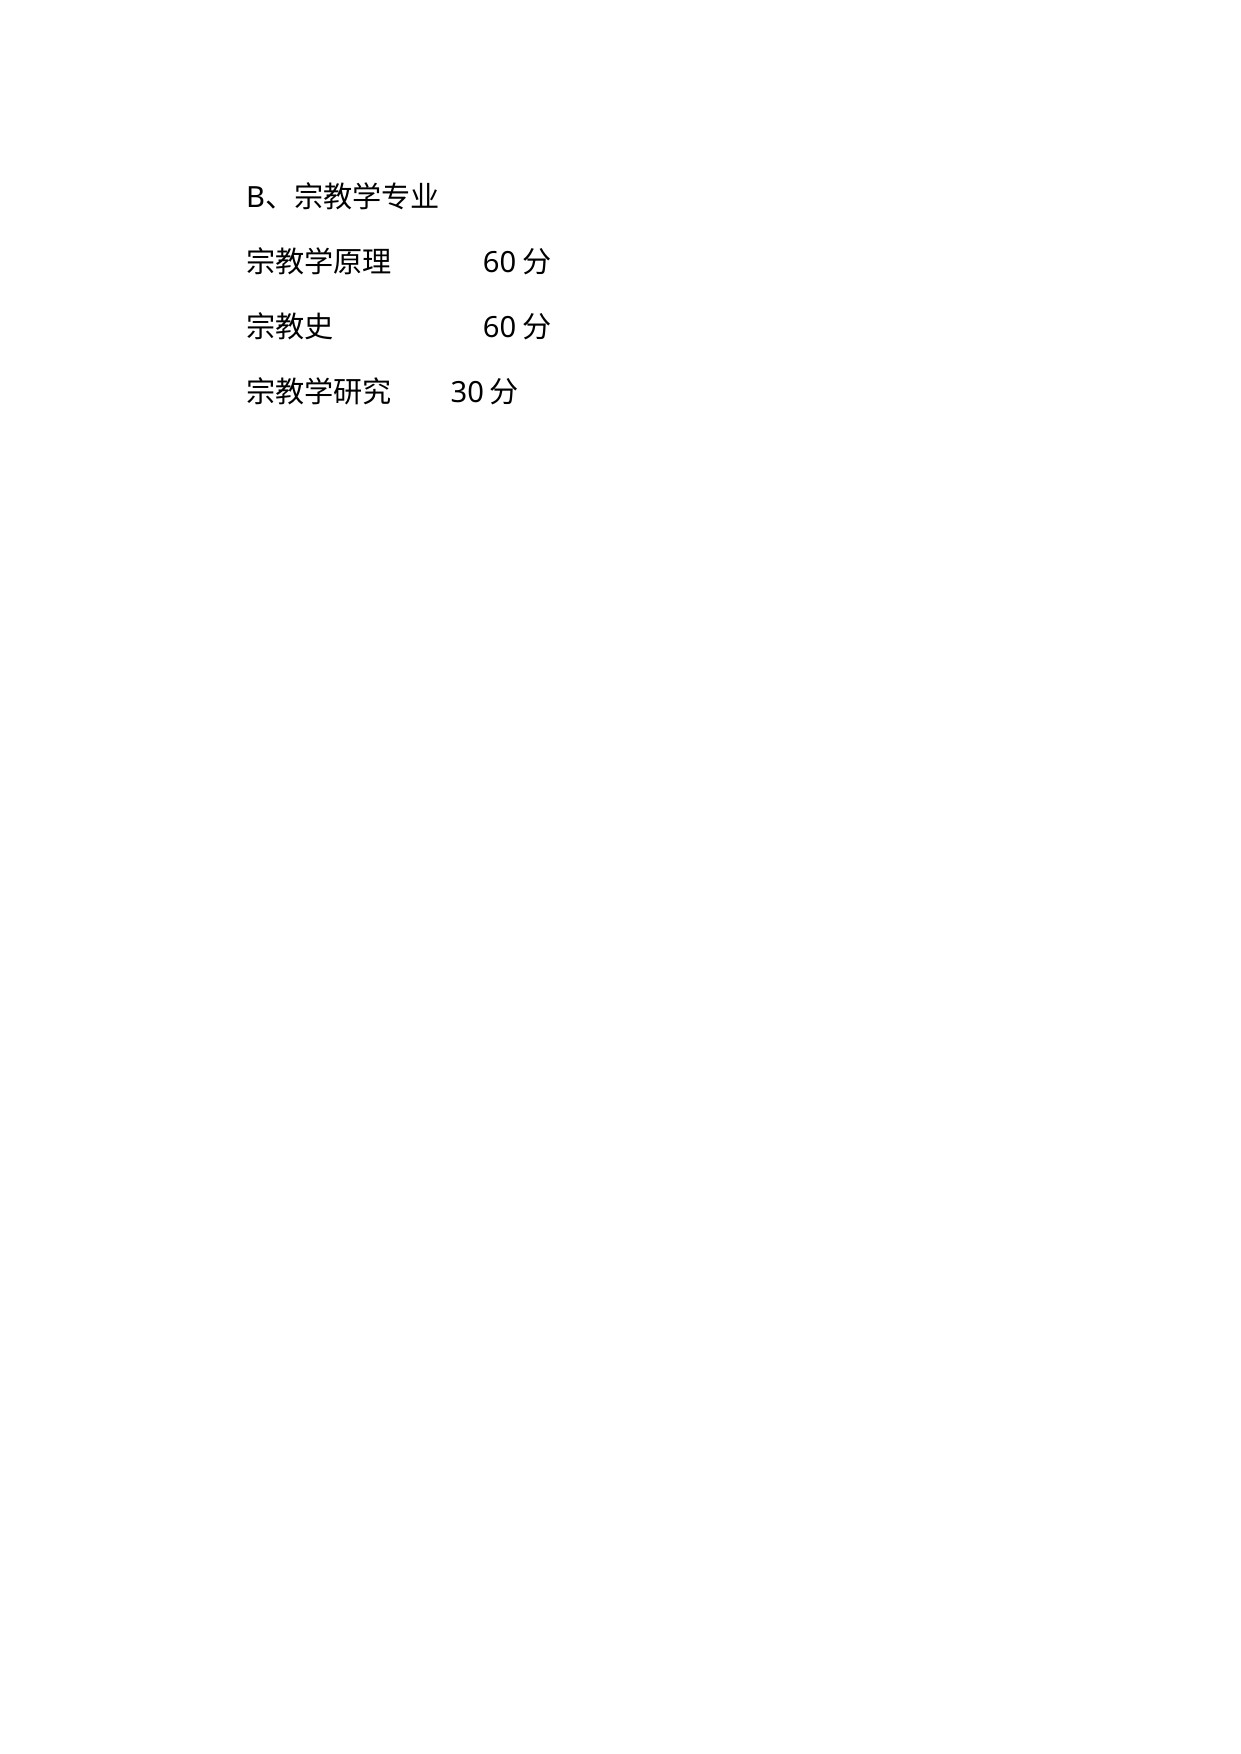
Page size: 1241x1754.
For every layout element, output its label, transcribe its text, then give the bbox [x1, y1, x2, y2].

list 宗教学研究 30分 [187, 357, 1053, 422]
list B、宗教学专业 [187, 162, 1053, 227]
list 宗教史 60分 [187, 292, 1053, 357]
list 宗教学原理 60分 [187, 227, 1053, 292]
